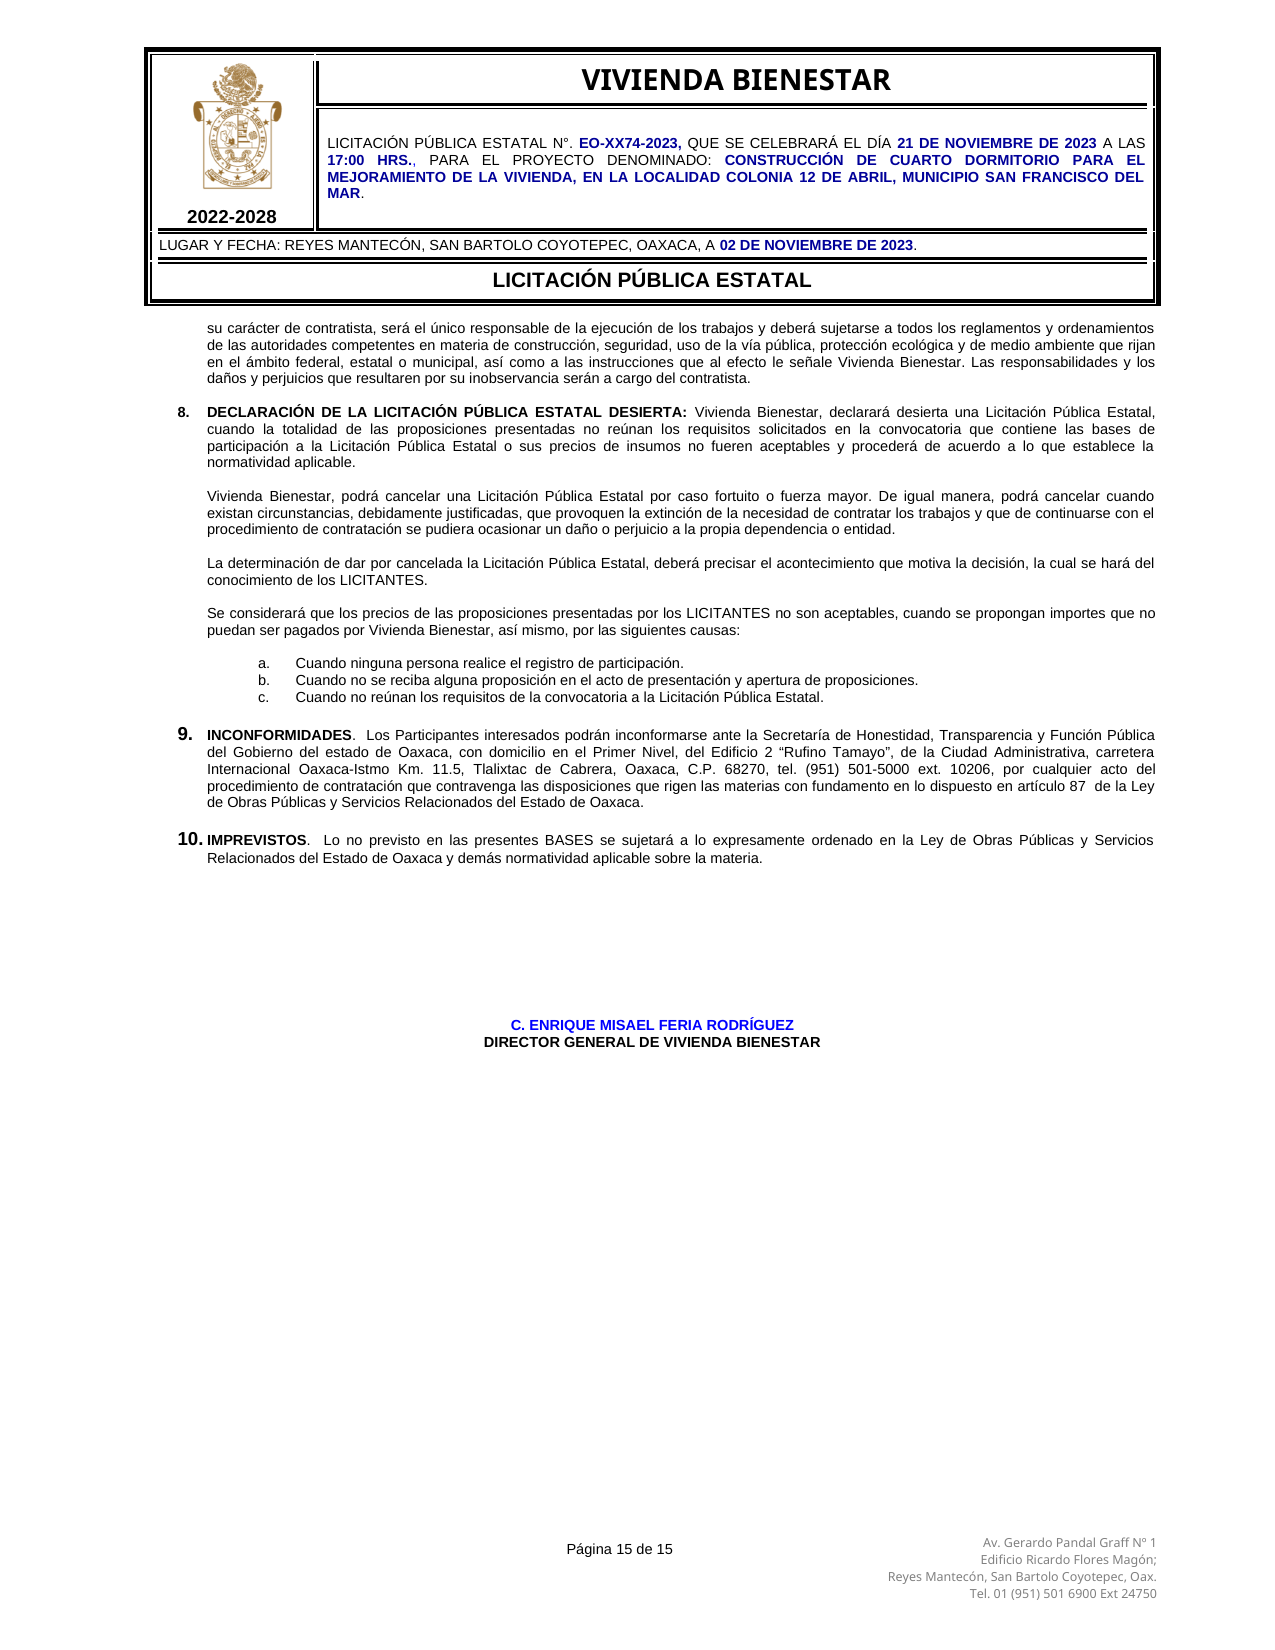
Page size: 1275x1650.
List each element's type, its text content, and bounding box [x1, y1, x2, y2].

picture [187, 59, 285, 188]
text Vivienda Bienestar, podrá cancelar una Licitación Pública Estatal por caso fortuito o fuerza mayor. De igual manera, podrá cancelar cuando existan circunstancias, debidamente justificadas, que provoquen la extinción de la necesidad de contratar los trabajos y que de continuarse con el procedimiento de contratación se pudiera ocasionar un daño o perjuicio a la propia dependencia o entidad. [207, 487, 1157, 538]
list Cuando no se reciba alguna proposición en el acto de presentación y apertura de proposiciones. [258, 672, 1157, 689]
list IMPREVISTOS. Lo no previsto en las presentes BASES se sujetará a lo expresamente ordenado en la Ley de Obras Públicas y Servicios Relacionados del Estado de Oaxaca y demás normatividad aplicable sobre la materia. [177, 828, 1157, 866]
text DIRECTOR GENERAL DE VIVIENDA BIENESTAR [148, 1034, 1157, 1051]
text C. ENRIQUE MISAEL FERIA RODRÍGUEZ [148, 1017, 1157, 1034]
text 8. DECLARACIÓN DE LA LICITACIÓN PÚBLICA ESTATAL DESIERTA: Vivienda Bienestar, declarará desierta una Licitación Pública Estatal, cuando la totalidad de las proposiciones presentadas no reúnan los requisitos solicitados en la convocatoria que contiene las bases de participación a la Licitación Pública Estatal o sus precios de insumos no fueren aceptables y procederá de acuerdo a lo que establece la normatividad aplicable. [177, 404, 1157, 471]
list Cuando ninguna persona realice el registro de participación. [258, 655, 1157, 672]
text Se considerará que los precios de las proposiciones presentadas por los LICITANTES no son aceptables, cuando se propongan importes que no puedan ser pagados por Vivienda Bienestar, así mismo, por las siguientes causas: [207, 605, 1157, 638]
list INCONFORMIDADES. Los Participantes interesados podrán inconformarse ante la Secretaría de Honestidad, Transparencia y Función Pública del Gobierno del estado de Oaxaca, con domicilio en el Primer Nivel, del Edificio 2 “Rufino Tamayo”, de la Ciudad Administrativa, carretera Internacional Oaxaca-Istmo Km. 11.5, Tlalixtac de Cabrera, Oaxaca, C.P. 68270, tel. (951) 501-5000 ext. 10206, por cualquier acto del procedimiento de contratación que contravenga las disposiciones que rigen las materias con fundamento en lo dispuesto en artículo 87 de la Ley de Obras Públicas y Servicios Relacionados del Estado de Oaxaca. [177, 722, 1157, 811]
list Cuando no reúnan los requisitos de la convocatoria a la Licitación Pública Estatal. [258, 689, 1157, 706]
text La determinación de dar por cancelada la Licitación Pública Estatal, deberá precisar el acontecimiento que motiva la decisión, la cual se hará del conocimiento de los LICITANTES. [207, 554, 1157, 588]
